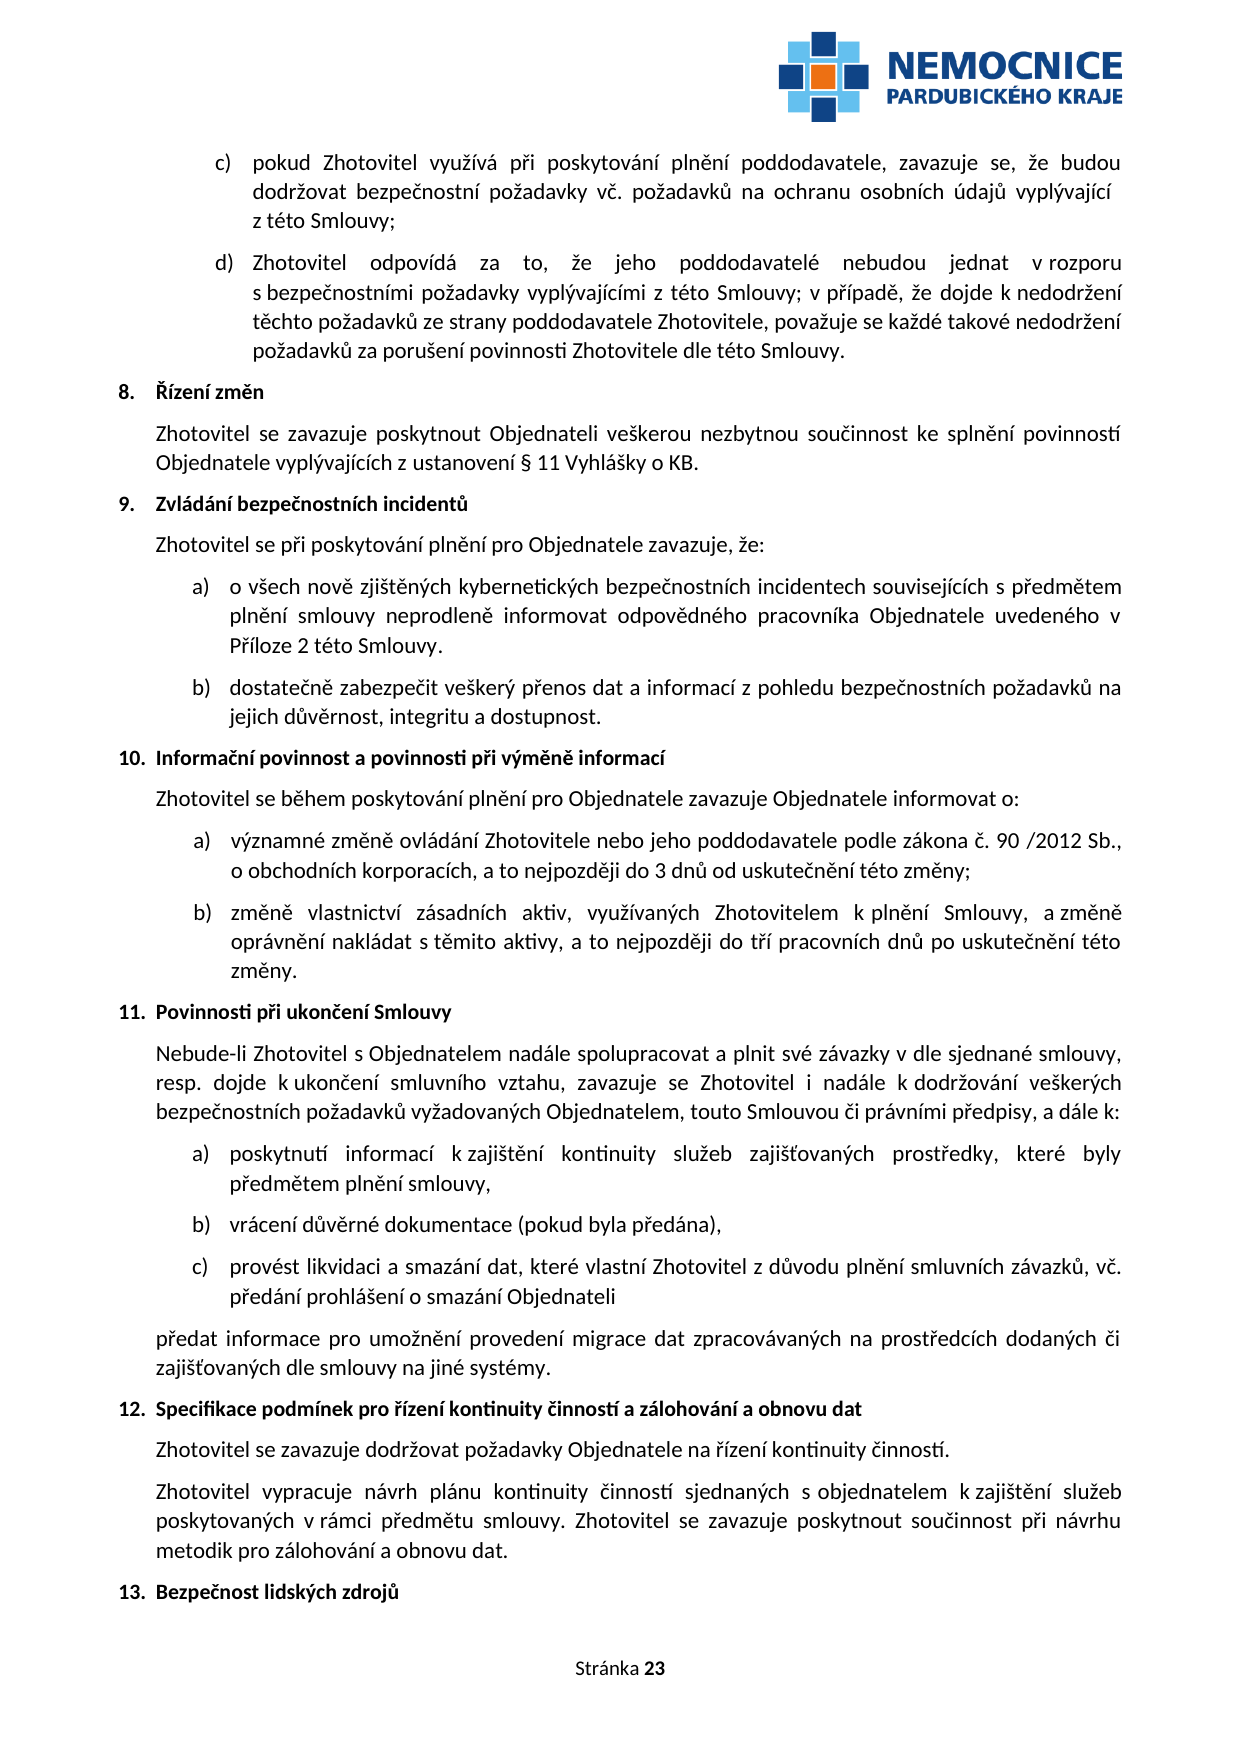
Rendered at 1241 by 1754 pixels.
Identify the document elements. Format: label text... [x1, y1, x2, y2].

list změně vlastnictví zásadních aktiv, využívaných Zhotovitelem k plnění Smlouvy, a změně oprávnění nakládat s těmito aktivy, a to nejpozději do tří pracovních dnů po uskutečnění této změny. [193, 898, 1122, 984]
list o všech nově zjištěných kybernetických bezpečnostních incidentech souvisejících s předmětem plnění smlouvy neprodleně informovat odpovědného pracovníka Objednatele uvedeného v Příloze 2 této Smlouvy. [192, 572, 1122, 659]
list Specifikace podmínek pro řízení kontinuity činností a zálohování a obnovu dat [118, 1395, 1122, 1422]
picture [777, 30, 1123, 123]
list vrácení důvěrné dokumentace (pokud byla předána), [192, 1211, 1122, 1239]
text Zhotovitel vypracuje návrh plánu kontinuity činností sjednaných s objednatelem k zajištění služeb poskytovaných v rámci předmětu smlouvy. Zhotovitel se zavazuje poskytnout součinnost při návrhu metodik pro zálohování a obnovu dat. [156, 1477, 1122, 1564]
list Řízení změn [118, 378, 1122, 405]
text Nebude-li Zhotovitel s Objednatelem nadále spolupracovat a plnit své závazky v dle sjednané smlouvy, resp. dojde k ukončení smluvního vztahu, zavazuje se Zhotovitel i nadále k dodržování veškerých bezpečnostních požadavků vyžadovaných Objednatelem, touto Smlouvou či právními předpisy, a dále k: [156, 1039, 1122, 1126]
list významné změně ovládání Zhotovitele nebo jeho poddodavatele podle zákona č. 90 /2012 Sb., o obchodních korporacích, a to nejpozději do 3 dnů od uskutečnění této změny; [193, 826, 1122, 884]
list Povinnosti při ukončení Smlouvy [118, 998, 1122, 1025]
text Zhotovitel se během poskytování plnění pro Objednatele zavazuje Objednatele informovat o: [156, 784, 1122, 813]
text předat informace pro umožnění provedení migrace dat zpracovávaných na prostředcích dodaných či zajišťovaných dle smlouvy na jiné systémy. [156, 1324, 1122, 1381]
list Zhotovitel odpovídá za to, že jeho poddodavatelé nebudou jednat v rozporu s bezpečnostními požadavky vyplývajícími z této Smlouvy; v případě, že dojde k nedodržení těchto požadavků ze strany poddodavatele Zhotovitele, považuje se každé takové nedodržení požadavků za porušení povinnosti Zhotovitele dle této Smlouvy. [215, 248, 1122, 364]
text Zhotovitel se zavazuje poskytnout Objednateli veškerou nezbytnou součinnost ke splnění povinností Objednatele vyplývajících z ustanovení § 11 Vyhlášky o KB. [156, 419, 1122, 476]
list pokud Zhotovitel využívá při poskytování plnění poddodavatele, zavazuje se, že budou dodržovat bezpečnostní požadavky vč. požadavků na ochranu osobních údajů vyplývající z této Smlouvy; [215, 148, 1122, 234]
list dostatečně zabezpečit veškerý přenos dat a informací z pohledu bezpečnostních požadavků na jejich důvěrnost, integritu a dostupnost. [192, 673, 1122, 730]
text Zhotovitel se při poskytování plnění pro Objednatele zavazuje, že: [155, 530, 1122, 558]
list Informační povinnost a povinnosti při výměně informací [118, 744, 1122, 771]
list provést likvidaci a smazání dat, které vlastní Zhotovitel z důvodu plnění smluvních závazků, vč. předání prohlášení o smazání Objednateli [192, 1252, 1122, 1310]
list Bezpečnost lidských zdrojů [118, 1578, 1122, 1604]
list Zvládání bezpečnostních incidentů [118, 490, 1122, 517]
text Zhotovitel se zavazuje dodržovat požadavky Objednatele na řízení kontinuity činností. [156, 1435, 1122, 1463]
list poskytnutí informací k zajištění kontinuity služeb zajišťovaných prostředky, které byly předmětem plnění smlouvy, [192, 1139, 1122, 1197]
